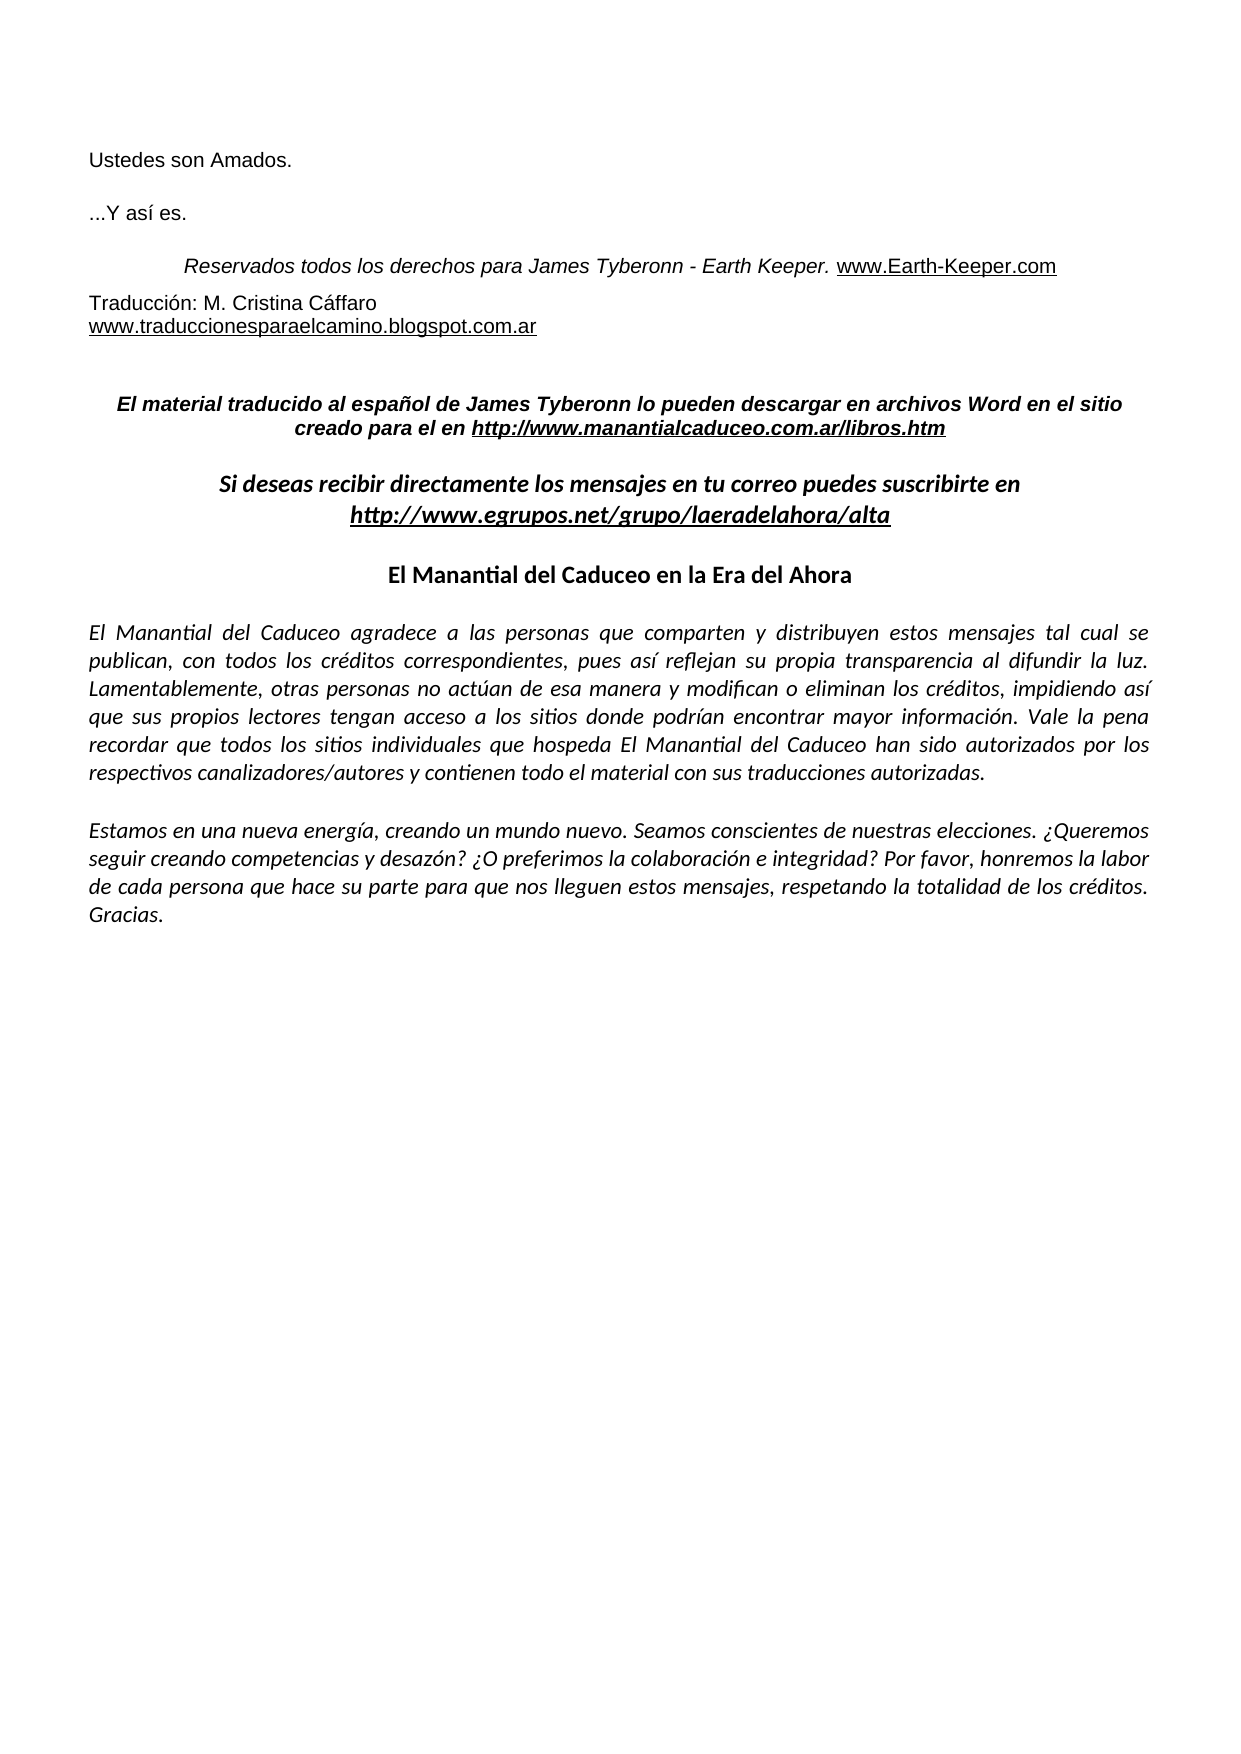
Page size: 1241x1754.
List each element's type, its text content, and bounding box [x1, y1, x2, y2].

text Ustedes son Amados. [89, 148, 1152, 172]
text El Manantial del Caduceo agradece a las personas que comparten y distribuyen estos mensajes tal cual se publican, con todos los créditos correspondientes, pues así reflejan su propia transparencia al difundir la luz. Lamentablemente, otras personas no actúan de esa manera y modifican o eliminan los créditos, impidiendo así que sus propios lectores tengan acceso a los sitios donde podrían encontrar mayor información. Vale la pena recordar que todos los sitios individuales que hospeda El Manantial del Caduceo han sido autorizados por los respectivos canalizadores/autores y contienen todo el material con sus traducciones autorizadas. [89, 618, 1152, 787]
text Traducción: M. Cristina Cáffaro [89, 290, 1152, 314]
text Reservados todos los derechos para James Tyberonn - Earth Keeper. www.Earth-Keeper.com [89, 254, 1152, 278]
text Si deseas recibir directamente los mensajes en tu correo puedes suscribirte en http://www.egrupos.net/grupo/laeradelahora/alta [89, 468, 1152, 529]
text Estamos en una nueva energía, creando un mundo nuevo. Seamos conscientes de nuestras elecciones. ¿Queremos seguir creando competencias y desazón? ¿O preferimos la colaboración e integridad? Por favor, honremos la labor de cada persona que hace su parte para que nos lleguen estos mensajes, respetando la totalidad de los créditos. Gracias. [89, 816, 1152, 928]
text El material traducido al español de James Tyberonn lo pueden descargar en archivos Word en el sitio creado para el en http://www.manantialcaduceo.com.ar/libros.htm [89, 391, 1152, 439]
text El Manantial del Caduceo en la Era del Ahora [89, 559, 1152, 589]
text ...Y así es. [89, 201, 1152, 225]
text www.traduccionesparaelcamino.blogspot.com.ar [89, 314, 1152, 338]
